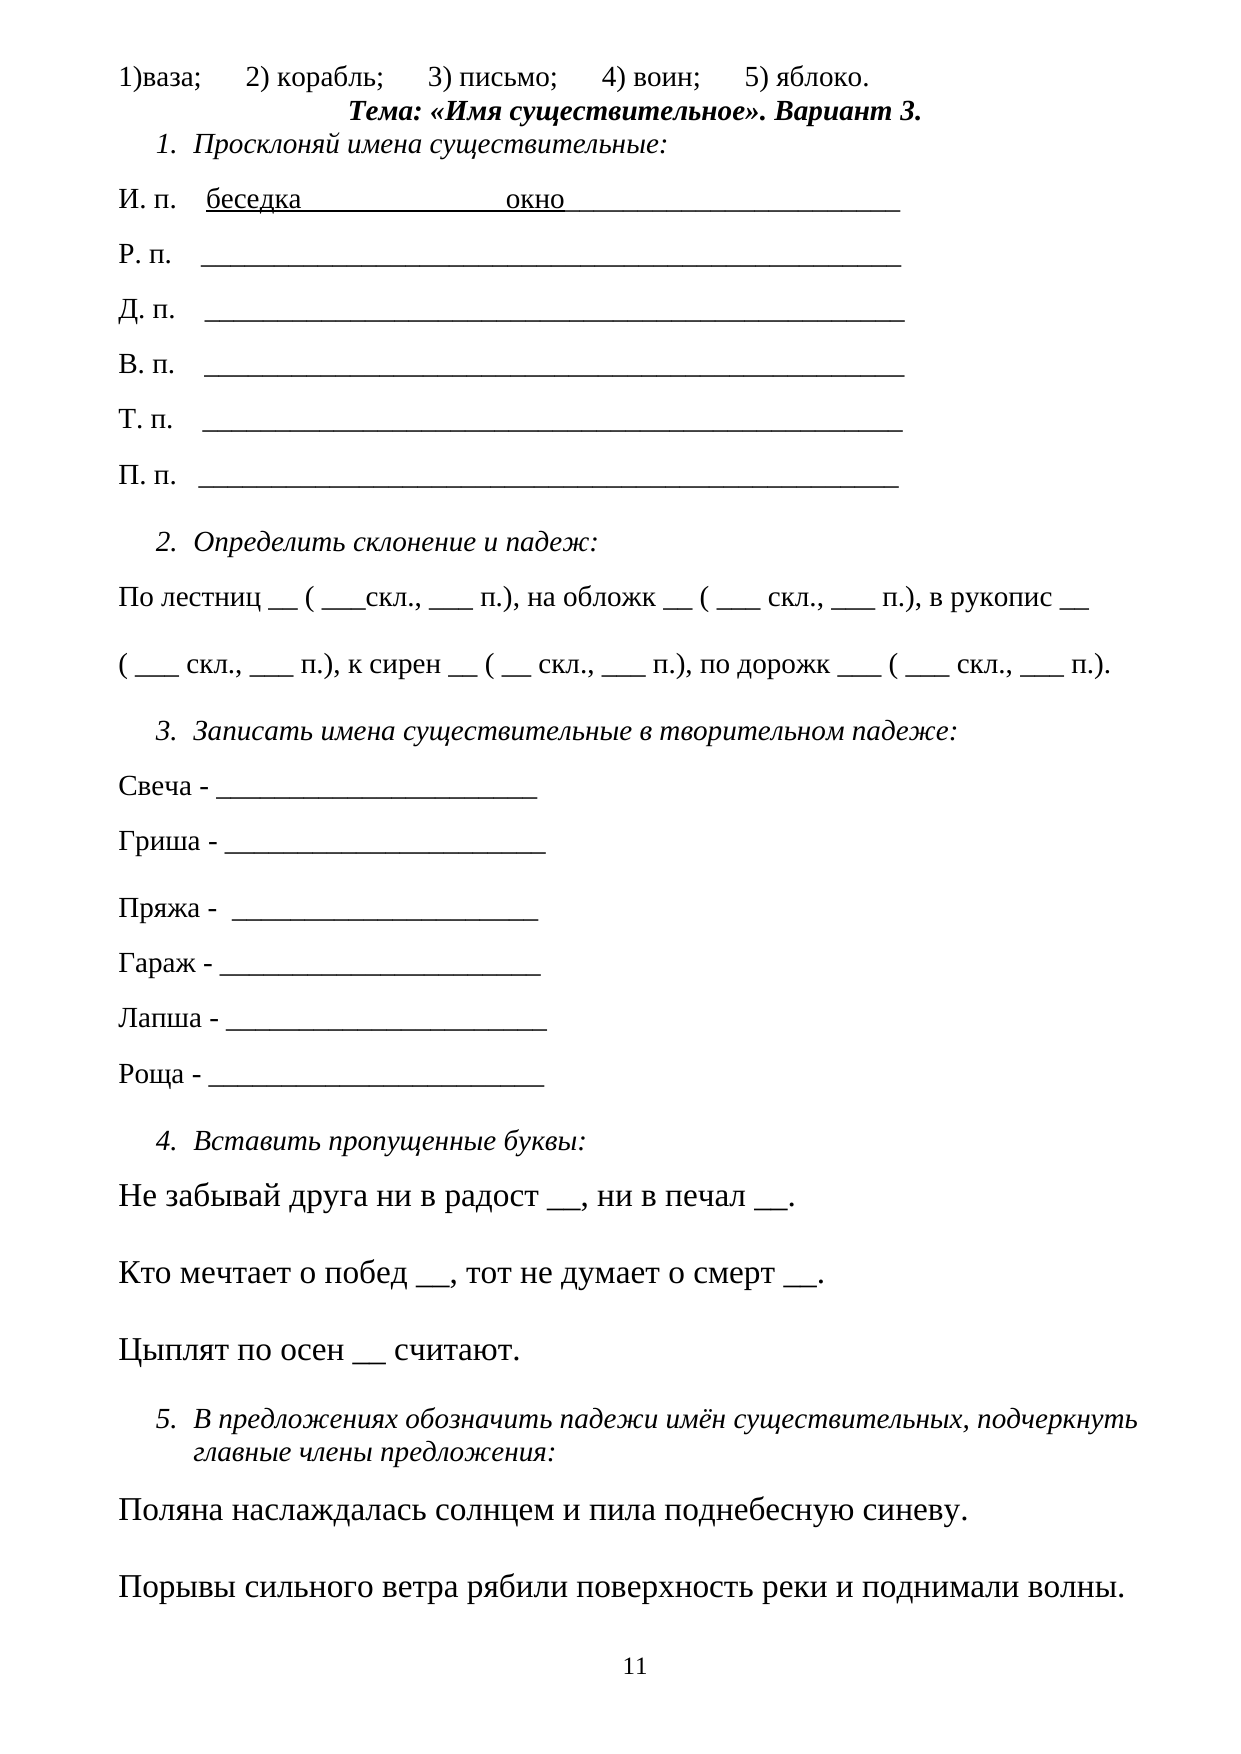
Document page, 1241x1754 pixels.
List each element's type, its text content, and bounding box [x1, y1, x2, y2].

text Лапша - ______________________ [118, 1001, 1152, 1034]
text Цыплят по осен __ считают. [118, 1329, 1152, 1367]
text Роща - _______________________ [118, 1056, 1152, 1089]
text По лестниц __ ( ___скл., ___ п.), на обложк __ ( ___ скл., ___ п.), в рукопис __ [118, 579, 1152, 612]
text Кто мечтает о побед __, тот не думает о смерт __. [118, 1252, 1152, 1291]
text П. п. ________________________________________________ [118, 457, 1152, 490]
text Д. п. ________________________________________________ [118, 291, 1152, 325]
text Тема: «Имя существительное». Вариант 3. [118, 93, 1152, 126]
text Свеча - ______________________ [118, 768, 1152, 802]
text Порывы сильного ветра рябили поверхность реки и поднимали волны. [118, 1566, 1152, 1604]
text Р. п. ________________________________________________ [118, 236, 1152, 270]
list В предложениях обозначить падежи имён существительных, подчеркнуть главные члены предложения: [156, 1401, 1152, 1468]
text Не забывай друга ни в радост __, ни в печал __. [118, 1176, 1152, 1214]
text Пряжа - _____________________ [118, 890, 1152, 924]
text И. п. беседка окно_______________________ [118, 181, 1152, 215]
list Определить склонение и падеж: [156, 524, 1152, 557]
list Записать имена существительные в творительном падеже: [156, 713, 1152, 747]
text В. п. ________________________________________________ [118, 347, 1152, 380]
text Гараж - ______________________ [118, 946, 1152, 979]
text Поляна наслаждалась солнцем и пила поднебесную синеву. [118, 1489, 1152, 1528]
text ( ___ скл., ___ п.), к сирен __ ( __ скл., ___ п.), по дорожк ___ ( ___ скл., ___ п.). [118, 646, 1152, 679]
text 1)ваза; 2) корабль; 3) письмо; 4) воин; 5) яблоко. [118, 59, 1152, 93]
text Т. п. ________________________________________________ [118, 402, 1152, 435]
list Просклоняй имена существительные: [156, 126, 1152, 160]
text Гриша - ______________________ [118, 823, 1152, 857]
list Вставить пропущенные буквы: [156, 1123, 1152, 1156]
